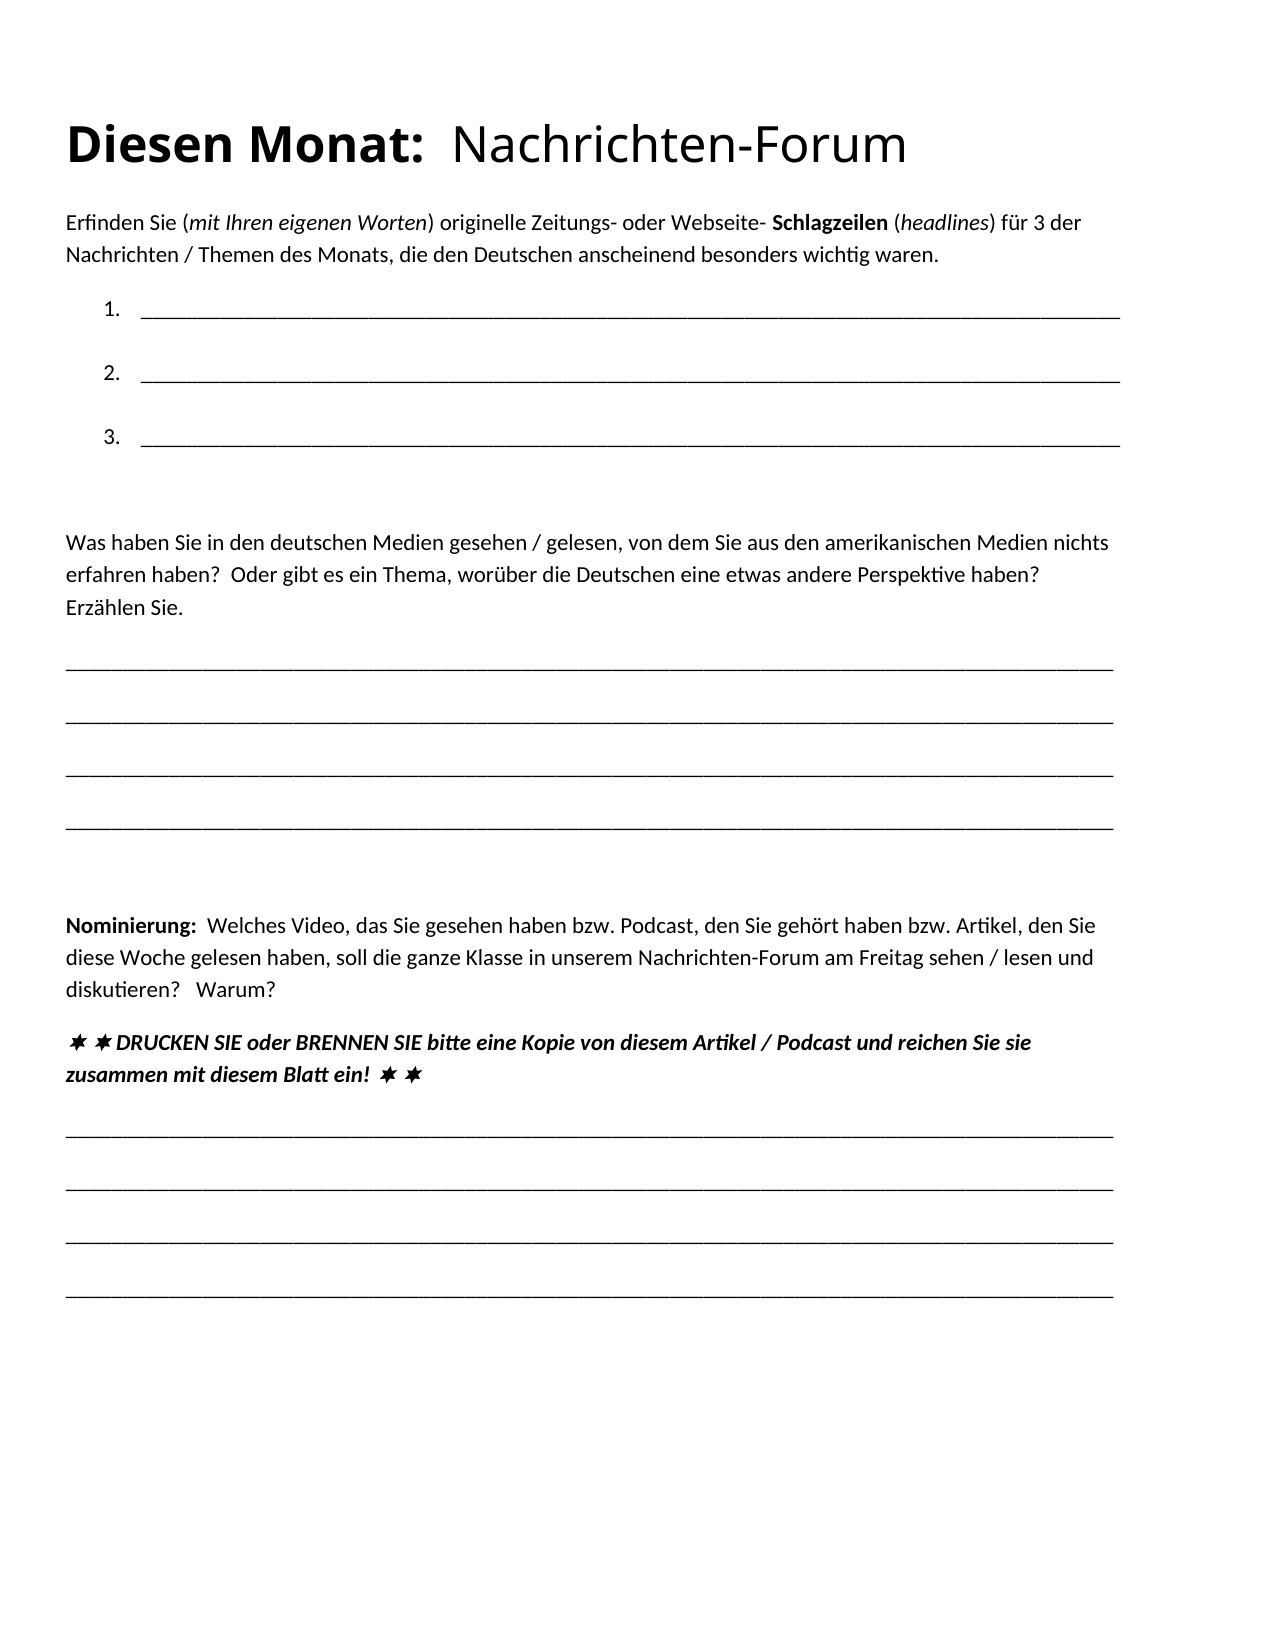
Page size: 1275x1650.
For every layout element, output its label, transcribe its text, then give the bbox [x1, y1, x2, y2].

text ____________________________________________________________________________________________ [66, 699, 1125, 727]
text ____________________________________________________________________________________________ [66, 646, 1125, 674]
text ____________________________________________________________________________________________ [66, 752, 1125, 780]
text Nominierung: Welches Video, das Sie gesehen haben bzw. Podcast, den Sie gehört haben bzw. Artikel, den Sie diese Woche gelesen haben, soll die ganze Klasse in unserem Nachrichten-Forum am Freitag sehen / lesen und diskutieren? Warum? [66, 911, 1125, 1003]
text Erfinden Sie (mit Ihren eigenen Worten) originelle Zeitungs- oder Webseite- Schlagzeilen (headlines) für 3 der Nachrichten / Themen des Monats, die den Deutschen anscheinend besonders wichtig waren. [66, 208, 1125, 269]
list ______________________________________________________________________________________ [103, 358, 1125, 386]
text ____________________________________________________________________________________________ [66, 805, 1125, 833]
text ____________________________________________________________________________________________ [66, 1167, 1125, 1194]
list ______________________________________________________________________________________ [103, 294, 1125, 322]
text Was haben Sie in den deutschen Medien gesehen / gelesen, von dem Sie aus den amerikanischen Medien nichts erfahren haben? Oder gibt es ein Thema, worüber die Deutschen eine etwas andere Perspektive haben? Erzählen Sie. [66, 528, 1125, 621]
text ____________________________________________________________________________________________ [66, 1113, 1125, 1142]
text ____________________________________________________________________________________________ [66, 1219, 1125, 1248]
text DRUCKEN SIE oder BRENNEN SIE bitte eine Kopie von diesem Artikel / Podcast und reichen Sie sie zusammen mit diesem Blatt ein! [66, 1028, 1125, 1088]
text Diesen Monat: Nachrichten-Forum [66, 109, 1125, 177]
text ____________________________________________________________________________________________ [66, 1273, 1125, 1301]
list ______________________________________________________________________________________ [103, 422, 1125, 450]
